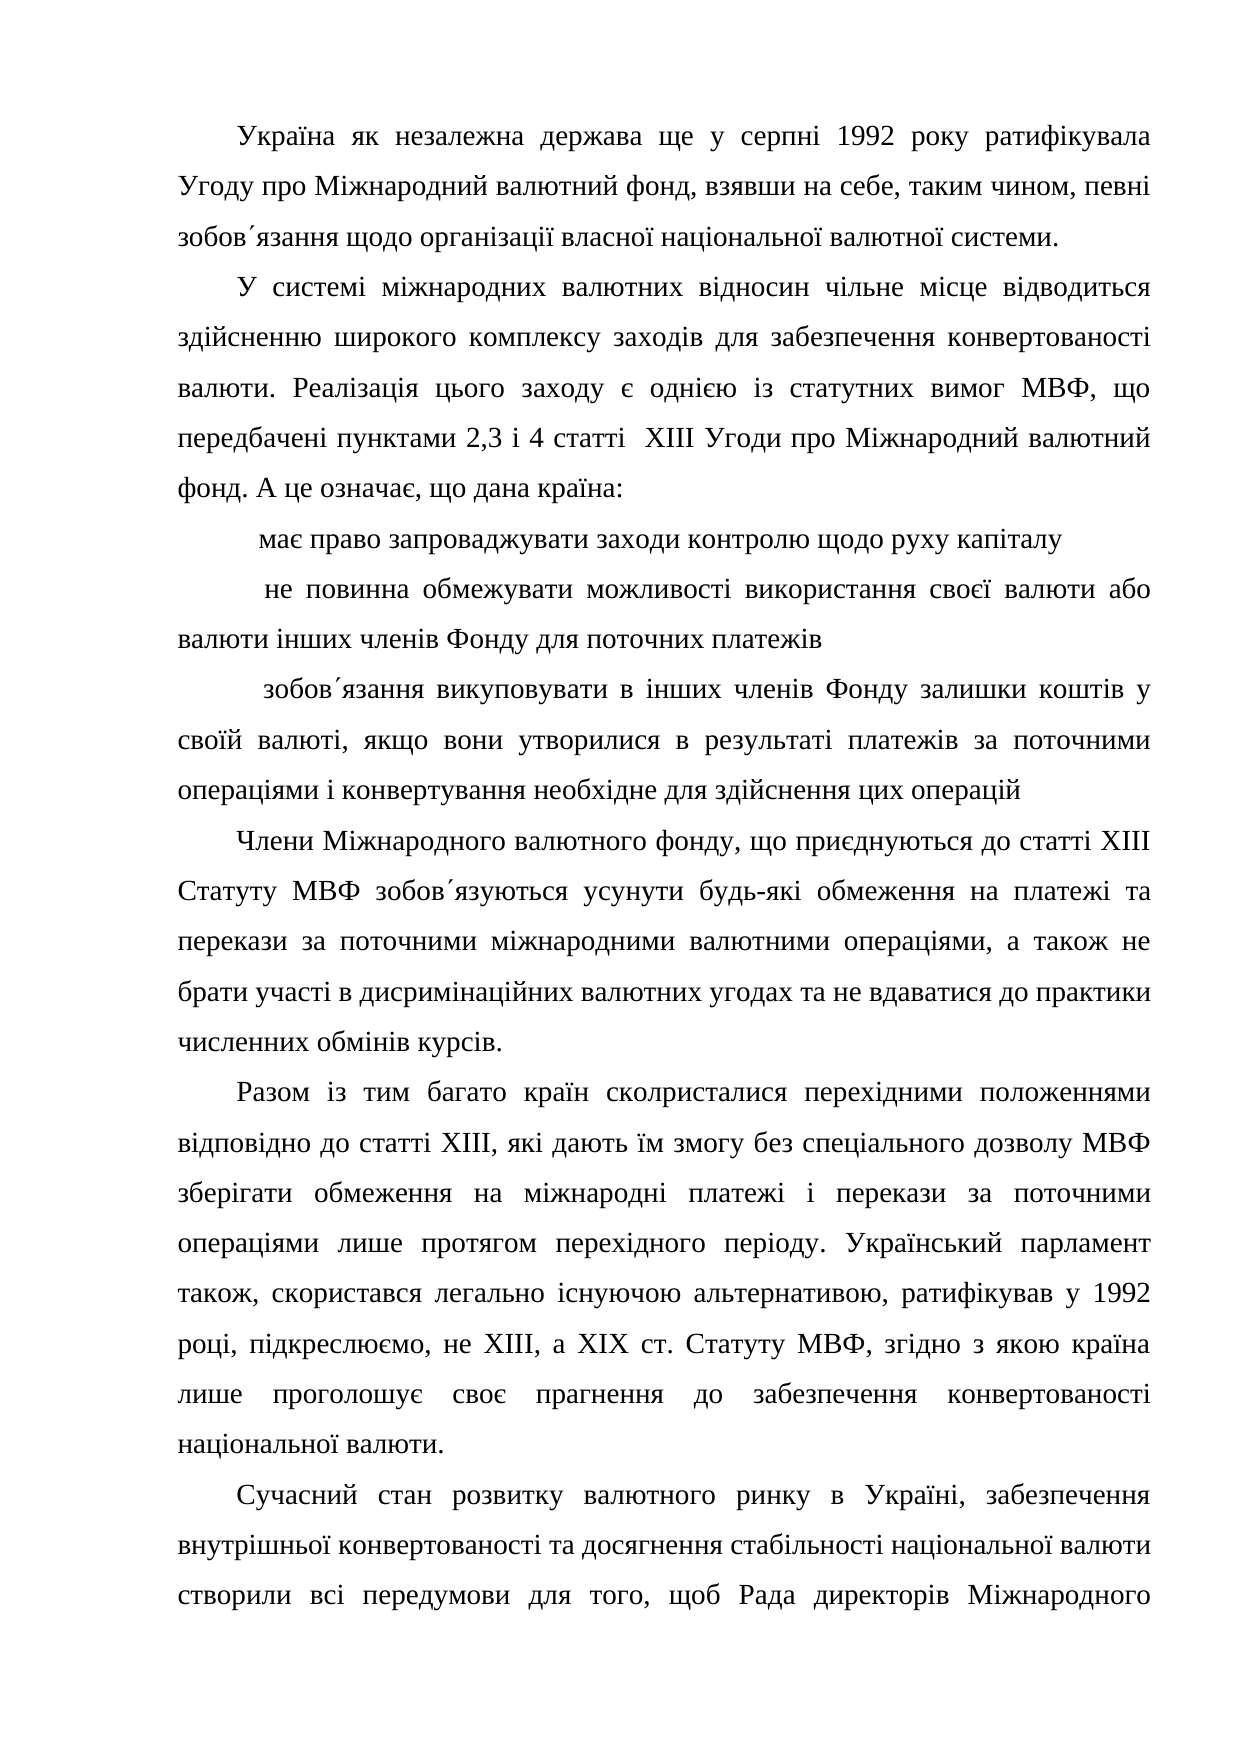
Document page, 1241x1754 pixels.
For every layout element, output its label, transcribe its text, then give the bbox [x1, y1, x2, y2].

list має право запроваджувати заходи контролю щодо руху капіталу [177, 521, 1152, 554]
text Члени Міжнародного валютного фонду, що приєднуються до статті XIII Статуту МВФ зобовязуються усунути будь-які обмеження на платежі та перекази за поточними міжнародними валютними операціями, а також не брати участі в дисримінаційних валютних угодах та не вдаватися до практики численних обмінів курсів. [177, 823, 1152, 1058]
list зобовязання викуповувати в інших членів Фонду залишки коштів у своїй валюті, якщо вони утворилися в результаті платежів за поточними операціями і конвертування необхідне для здійснення цих операцій [177, 672, 1152, 806]
text У системі міжнародних валютних відносин чільне місце відводиться здійсненню широкого комплексу заходів для забезпечення конвертованості валюти. Реалізація цього заходу є однією із статутних вимог МВФ, що передбачені пунктами 2,3 і 4 статті XIII Угоди про Міжнародний валютний фонд. А це означає, що дана країна: [177, 269, 1152, 504]
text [177, 1477, 1152, 1611]
list не повинна обмежувати можливості використання своєї валюти або валюти інших членів Фонду для поточних платежів [177, 571, 1152, 655]
text Україна як незалежна держава ще у серпні 1992 року ратифікувала Угоду про Міжнародний валютний фонд, взявши на себе, таким чином, певні зобовязання щодо організації власної національної валютної системи. [177, 118, 1152, 252]
text Разом із тим багато країн сколристалися перехідними положеннями відповідно до статті XIII, які дають їм змогу без спеціального дозволу МВФ зберігати обмеження на міжнародні платежі і перекази за поточними операціями лише протягом перехідного періоду. Український парламент також, скористався легально існуючою альтернативою, ратифікував у 1992 році, підкреслюємо, не XIII, a XIX ст. Статуту МВФ, згідно з якою країна лише проголошує своє прагнення до забезпечення конвертованості національної валюти. [177, 1074, 1152, 1460]
